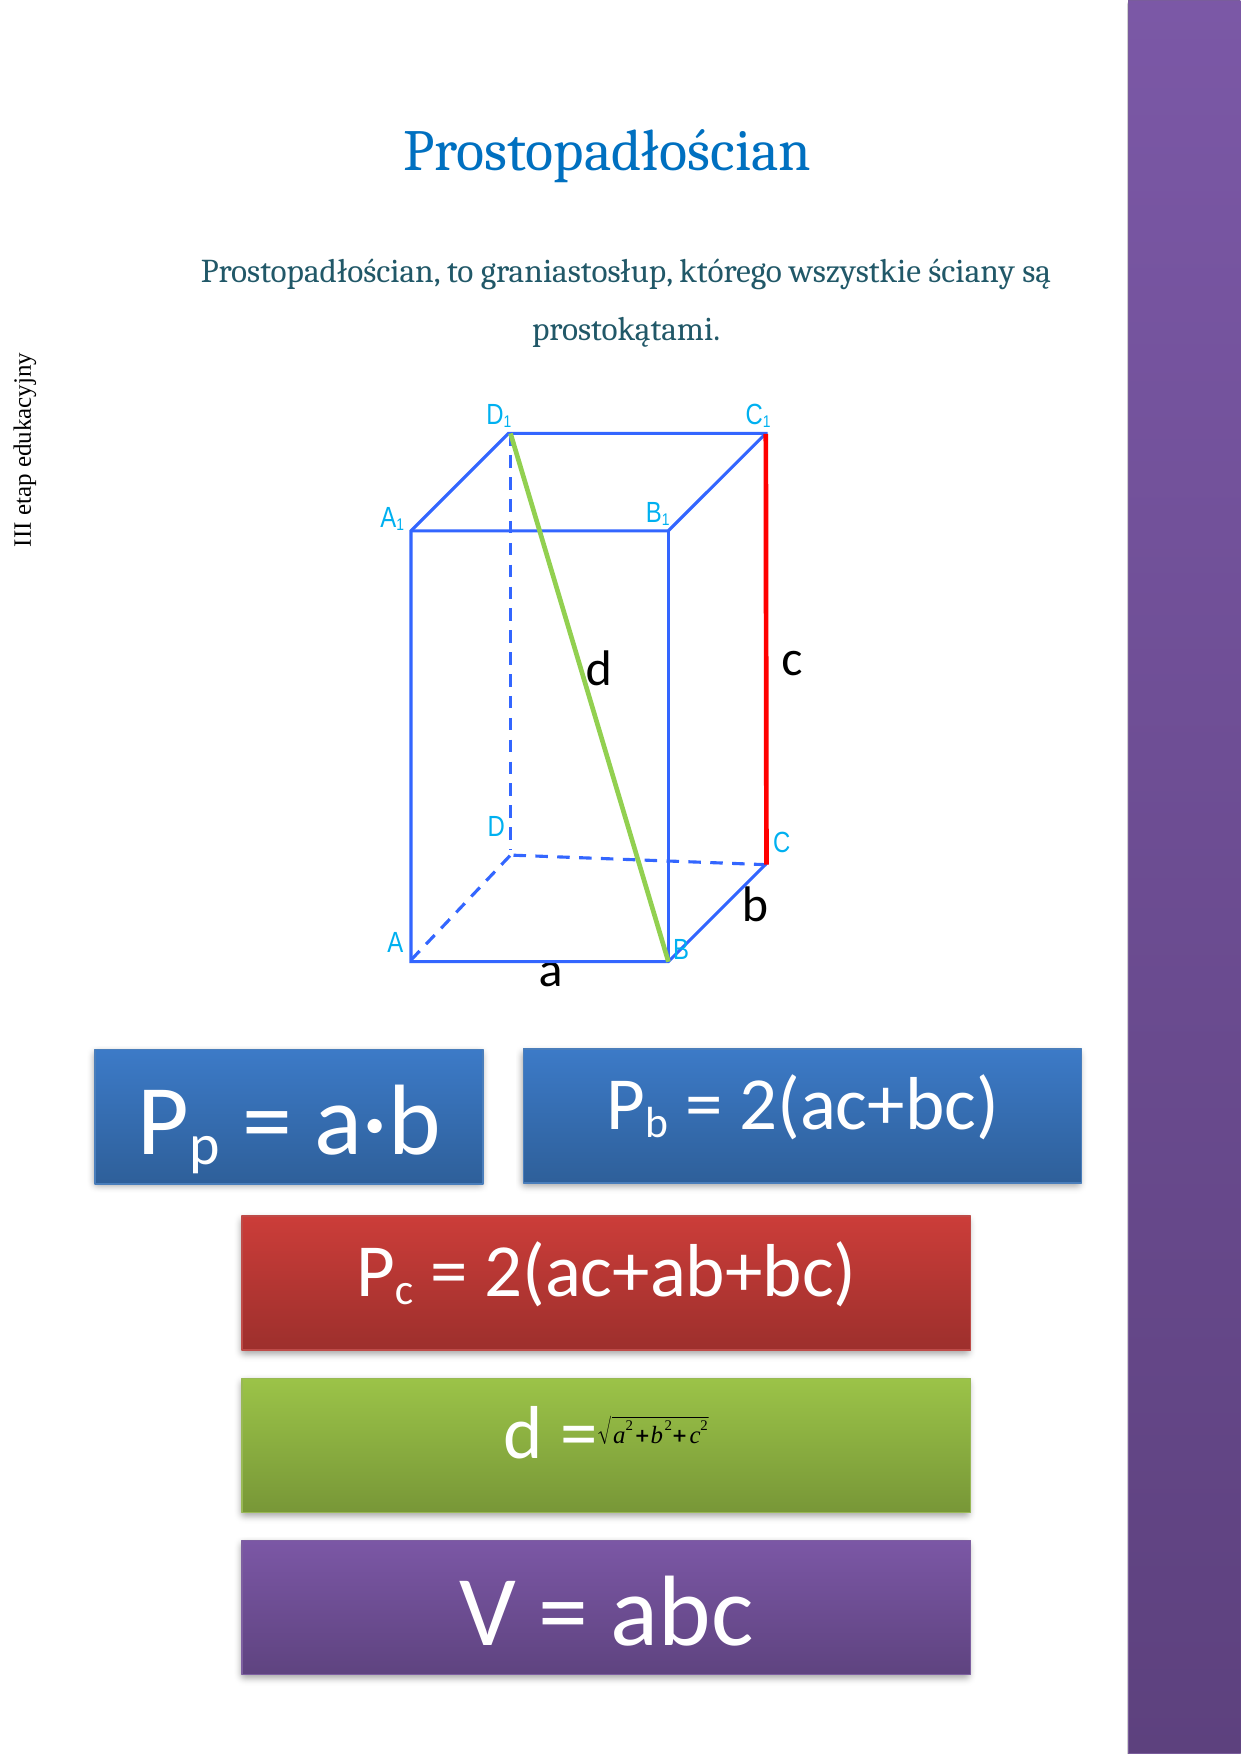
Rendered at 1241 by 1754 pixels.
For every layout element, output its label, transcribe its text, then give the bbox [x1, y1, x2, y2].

text Prostopadłościan, to graniastosłup, którego wszystkie ściany są prostokątami. [141, 252, 1111, 348]
title Prostopadłościan [103, 118, 1111, 185]
